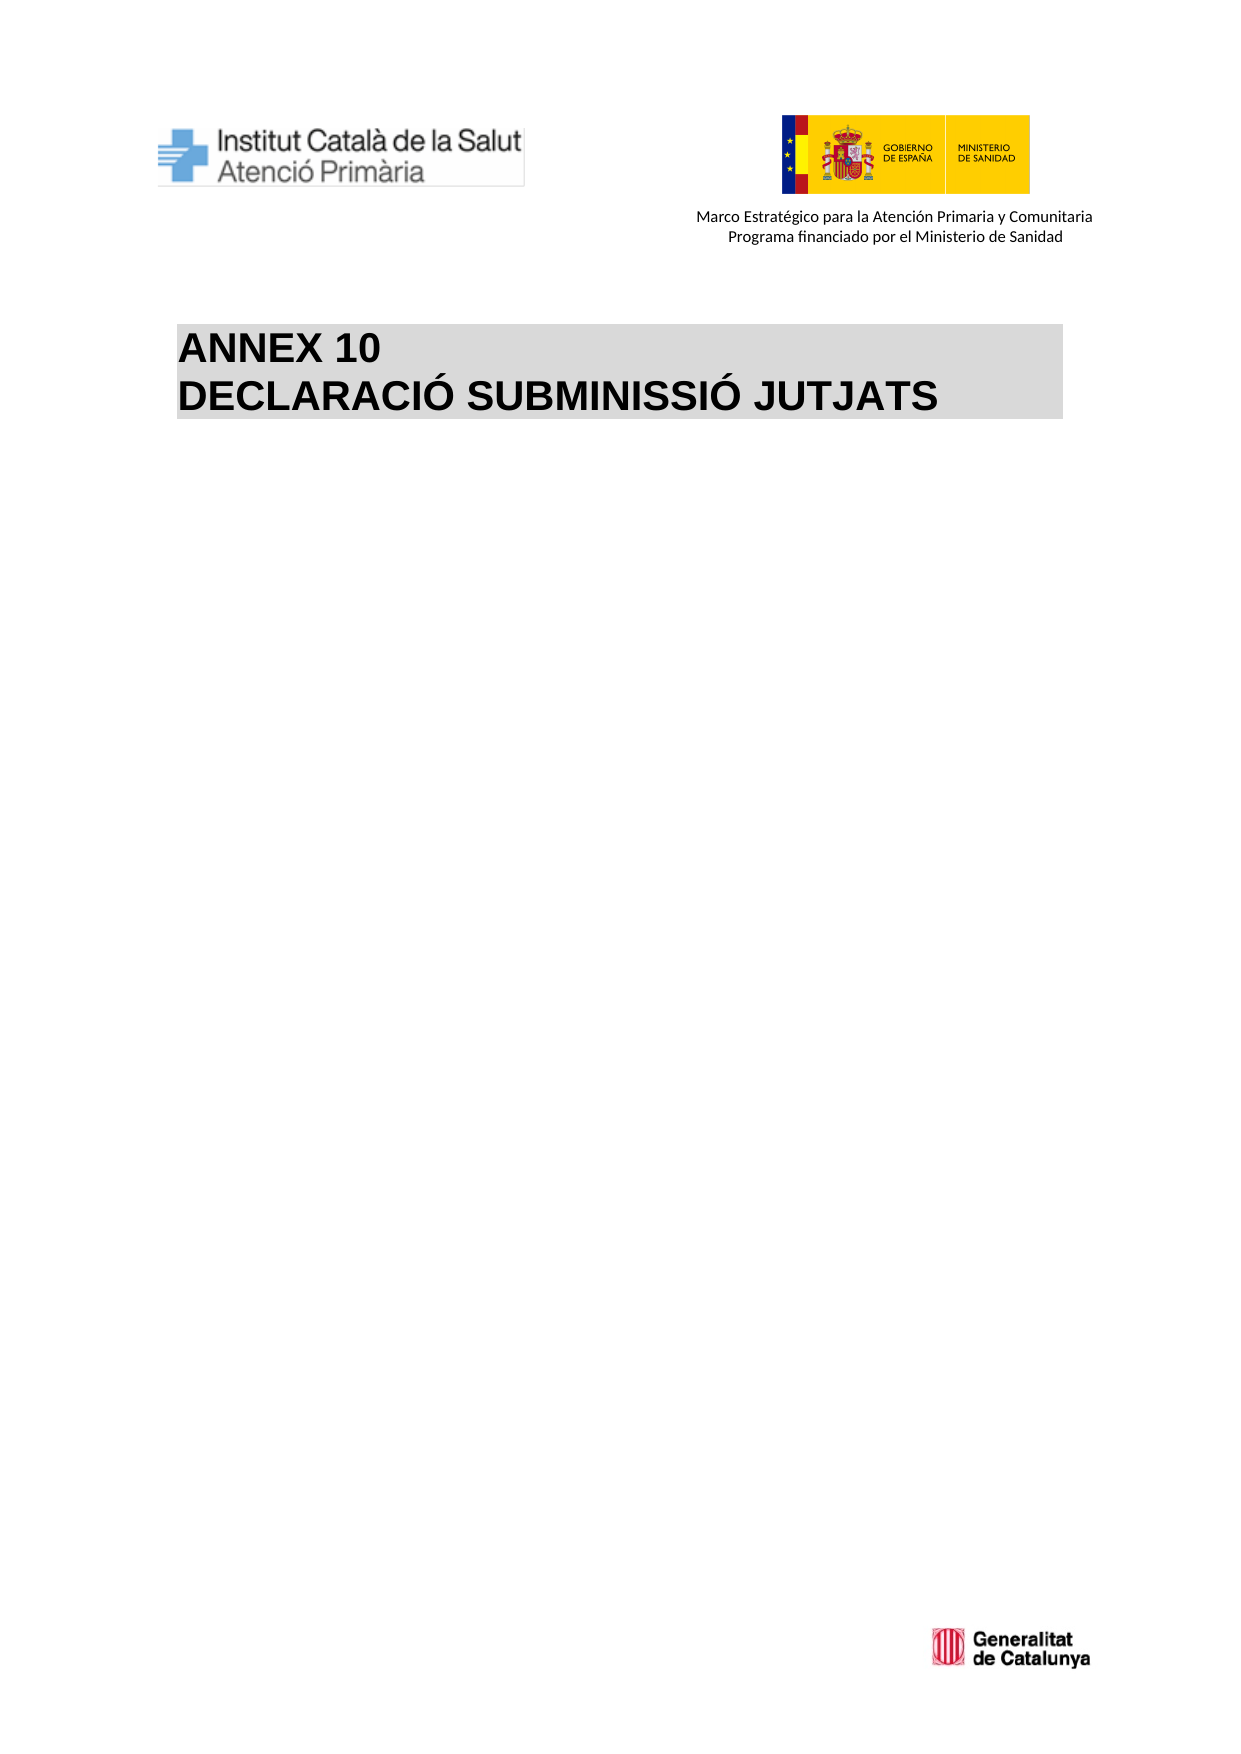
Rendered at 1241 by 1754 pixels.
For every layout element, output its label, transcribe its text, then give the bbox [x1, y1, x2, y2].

text DECLARACIÓ SUBMINISSIÓ JUTJATS [177, 372, 1063, 419]
picture [893, 1621, 1129, 1674]
picture [157, 128, 525, 188]
text ANNEX 10 [177, 324, 1063, 372]
picture [780, 113, 1031, 196]
